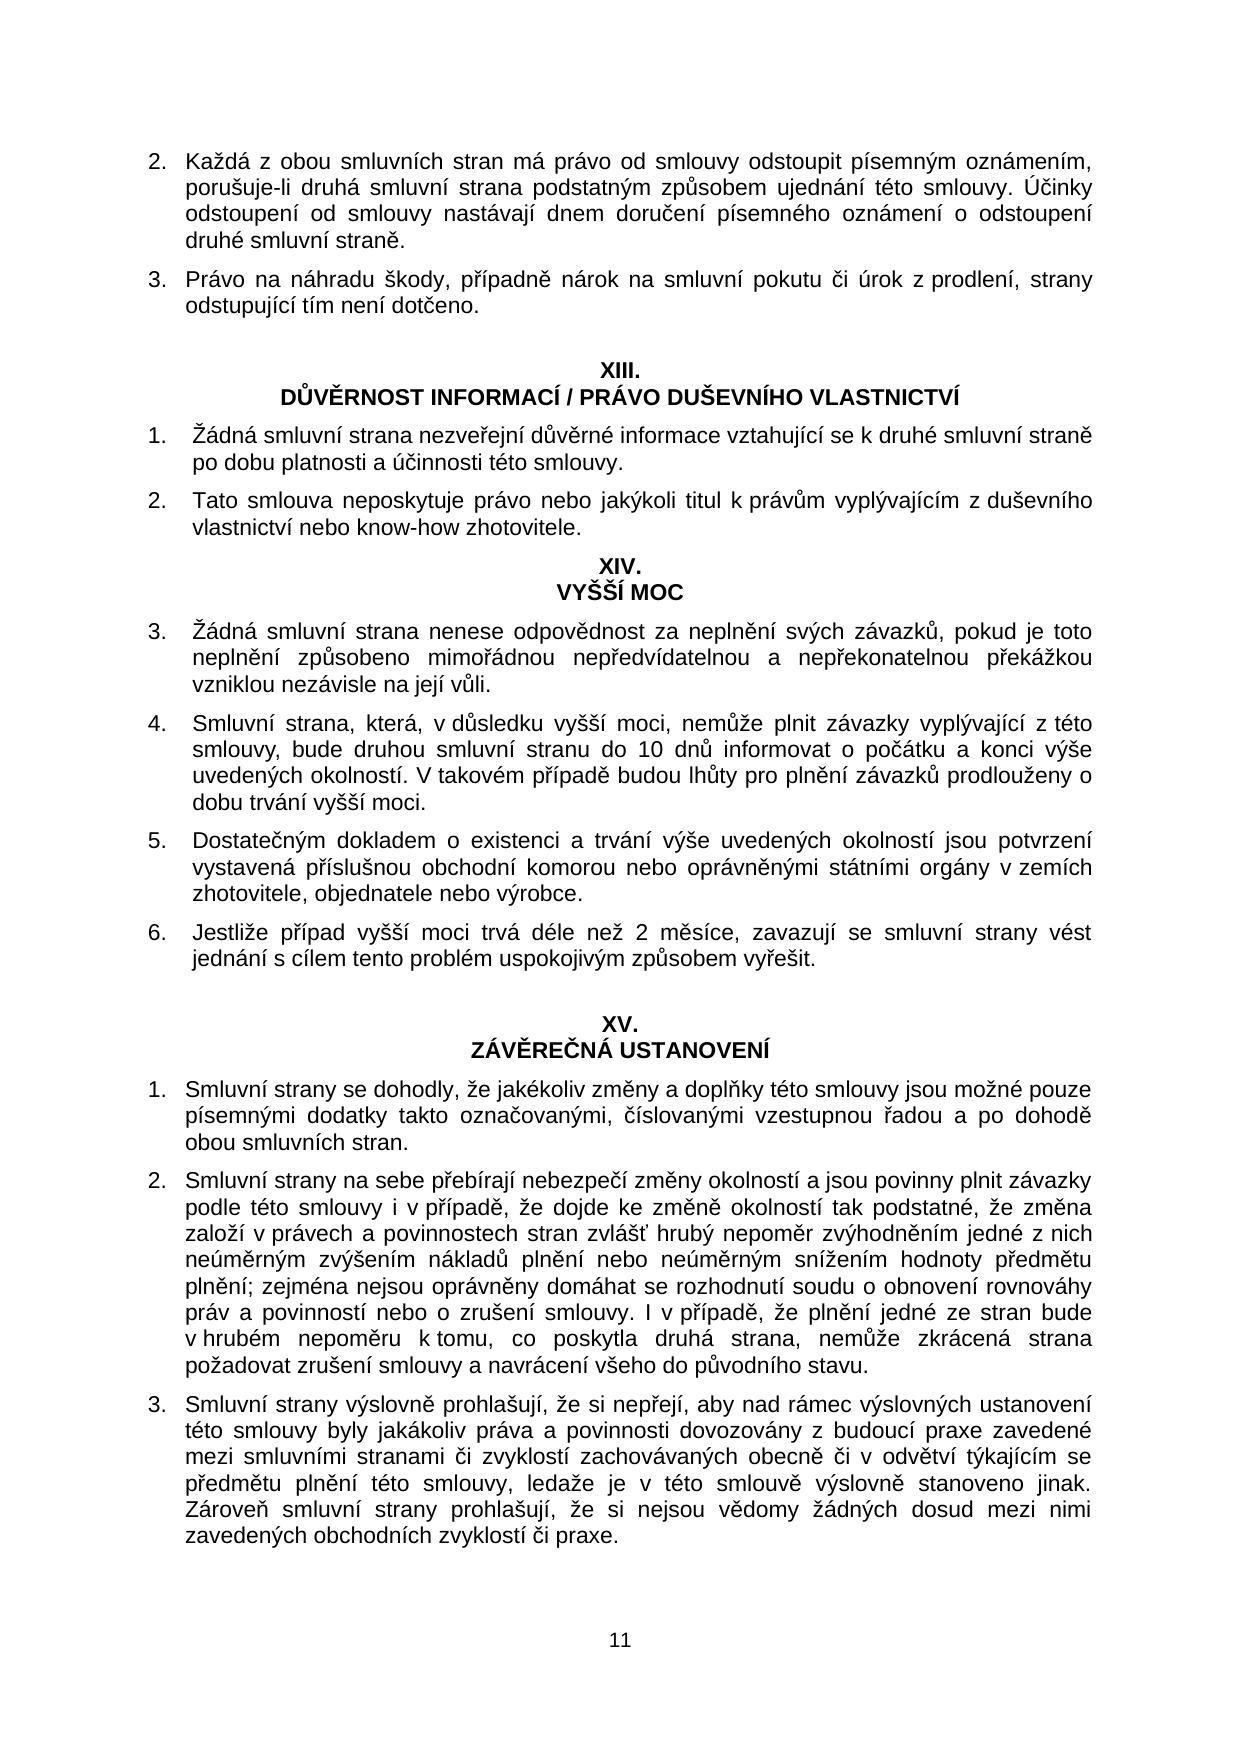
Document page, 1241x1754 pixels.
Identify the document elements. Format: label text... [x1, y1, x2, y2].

list Smluvní strany na sebe přebírají nebezpečí změny okolností a jsou povinny plnit závazky podle této smlouvy i v případě, že dojde ke změně okolností tak podstatné, že změna založí v právech a povinnostech stran zvlášť hrubý nepoměr zvýhodněním jedné z nich neúměrným zvýšením nákladů plnění nebo neúměrným snížením hodnoty předmětu plnění; zejména nejsou oprávněny domáhat se rozhodnutí soudu o obnovení rovnováhy práv a povinností nebo o zrušení smlouvy. I v případě, že plnění jedné ze stran bude v hrubém nepoměru k tomu, co poskytla druhá strana, nemůže zkrácená strana požadovat zrušení smlouvy a navrácení všeho do původního stavu. [148, 1167, 1093, 1378]
text XV. [148, 1011, 1093, 1037]
list Žádná smluvní strana nezveřejní důvěrné informace vztahující se k druhé smluvní straně po dobu platnosti a účinnosti této smlouvy. [148, 422, 1093, 475]
list Tato smlouva neposkytuje právo nebo jakýkoli titul k právům vyplývajícím z duševního vlastnictví nebo know-how zhotovitele. [148, 487, 1093, 540]
list Právo na náhradu škody, případně nárok na smluvní pokutu či úrok z prodlení, strany odstupující tím není dotčeno. [148, 266, 1093, 318]
text Závěrečná ustanovení [148, 1037, 1093, 1063]
list Jestliže případ vyšší moci trvá déle než 2 měsíce, zavazují se smluvní strany vést jednání s cílem tento problém uspokojivým způsobem vyřešit. [148, 919, 1093, 972]
text VYŠŠÍ MOC [148, 579, 1093, 605]
list Smluvní strany se dohodly, že jakékoliv změny a doplňky této smlouvy jsou možné pouze písemnými dodatky takto označovanými, číslovanými vzestupnou řadou a po dohodě obou smluvních stran. [148, 1076, 1093, 1155]
text XIV. [148, 553, 1093, 579]
list Každá z obou smluvních stran má právo od smlouvy odstoupit písemným oznámením, porušuje-li druhá smluvní strana podstatným způsobem ujednání této smlouvy. Účinky odstoupení od smlouvy nastávají dnem doručení písemného oznámení o odstoupení druhé smluvní straně. [148, 148, 1093, 253]
text Důvěrnost informací / Právo duševního vlastnictví [148, 383, 1093, 410]
list Dostatečným dokladem o existenci a trvání výše uvedených okolností jsou potvrzení vystavená příslušnou obchodní komorou nebo oprávněnými státními orgány v zemích zhotovitele, objednatele nebo výrobce. [148, 827, 1093, 906]
list Smluvní strana, která, v důsledku vyšší moci, nemůže plnit závazky vyplývající z této smlouvy, bude druhou smluvní stranu do 10 dnů informovat o počátku a konci výše uvedených okolností. V takovém případě budou lhůty pro plnění závazků prodlouženy o dobu trvání vyšší moci. [148, 709, 1093, 815]
list Smluvní strany výslovně prohlašují, že si nepřejí, aby nad rámec výslovných ustanovení této smlouvy byly jakákoliv práva a povinnosti dovozovány z budoucí praxe zavedené mezi smluvními stranami či zvyklostí zachovávaných obecně či v odvětví týkajícím se předmětu plnění této smlouvy, ledaže je v této smlouvě výslovně stanoveno jinak. Zároveň smluvní strany prohlašují, že si nejsou vědomy žádných dosud mezi nimi zavedených obchodních zvyklostí či praxe. [148, 1391, 1093, 1549]
list Žádná smluvní strana nenese odpovědnost za neplnění svých závazků, pokud je toto neplnění způsobeno mimořádnou nepředvídatelnou a nepřekonatelnou překážkou vzniklou nezávisle na její vůli. [148, 618, 1093, 697]
text XIII. [148, 357, 1093, 383]
